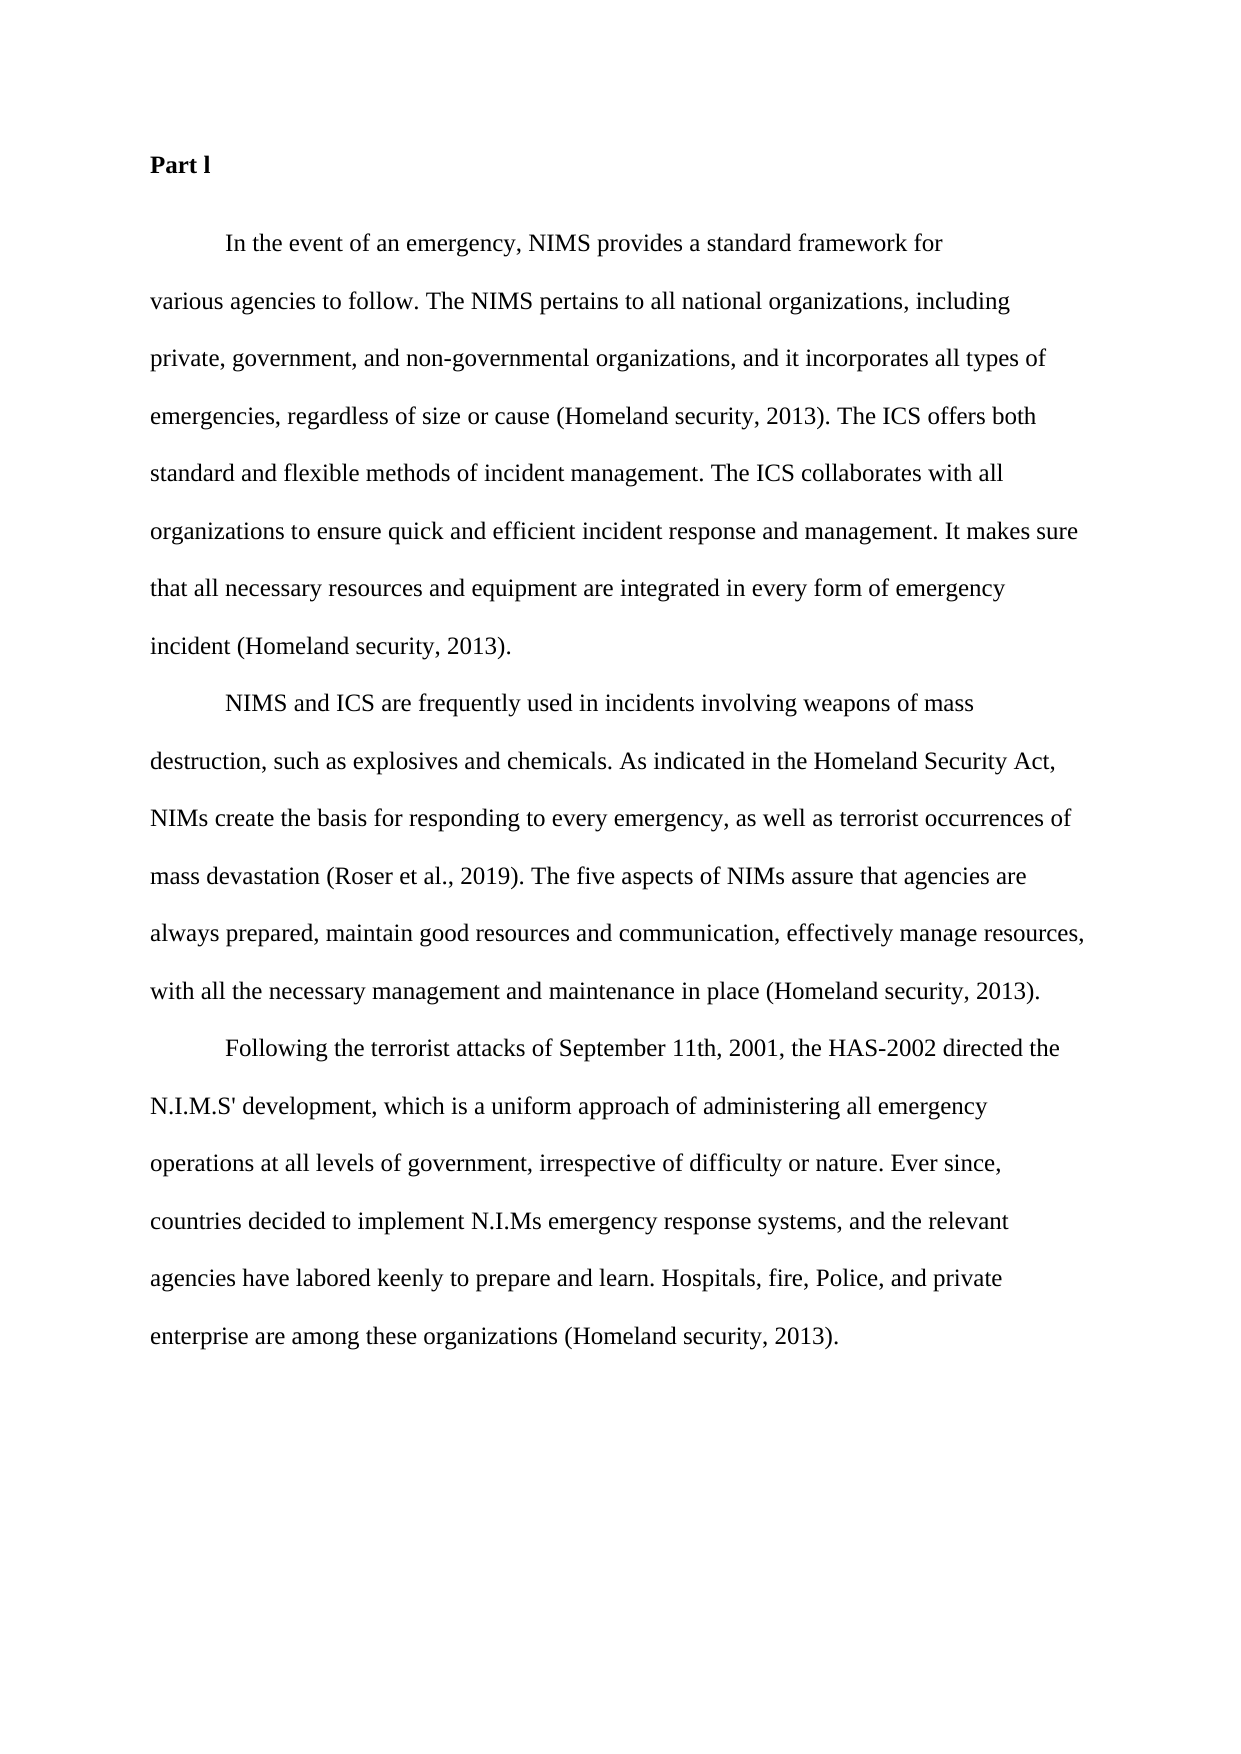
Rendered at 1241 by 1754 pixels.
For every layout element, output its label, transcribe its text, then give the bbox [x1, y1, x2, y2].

text Part l [150, 150, 1090, 179]
text Following the terrorist attacks of September 11th, 2001, the HAS-2002 directed the N.I.M.S' development, which is a uniform approach of administering all emergency operations at all levels of government, irrespective of difficulty or nature. Ever since, countries decided to implement N.I.Ms emergency response systems, and the relevant agencies have labored keenly to prepare and learn. Hospitals, fire, Police, and private enterprise are among these organizations (Homeland security, 2013). [150, 1033, 1090, 1349]
text In the event of an emergency, NIMS provides a standard framework for various agencies to follow. The NIMS pertains to all national organizations, including private, government, and non-governmental organizations, and it incorporates all types of emergencies, regardless of size or cause (Homeland security, 2013). The ICS offers both standard and flexible methods of incident management. The ICS collaborates with all organizations to ensure quick and efficient incident response and management. It makes sure that all necessary resources and equipment are integrated in every form of emergency incident (Homeland security, 2013). [150, 228, 1090, 659]
text NIMS and ICS are frequently used in incidents involving weapons of mass destruction, such as explosives and chemicals. As indicated in the Homeland Security Act, NIMs create the basis for responding to every emergency, as well as terrorist occurrences of mass devastation (Roser et al., 2019). The five aspects of NIMs assure that agencies are always prepared, maintain good resources and communication, effectively manage resources, with all the necessary management and maintenance in place (Homeland security, 2013). [150, 688, 1090, 1004]
